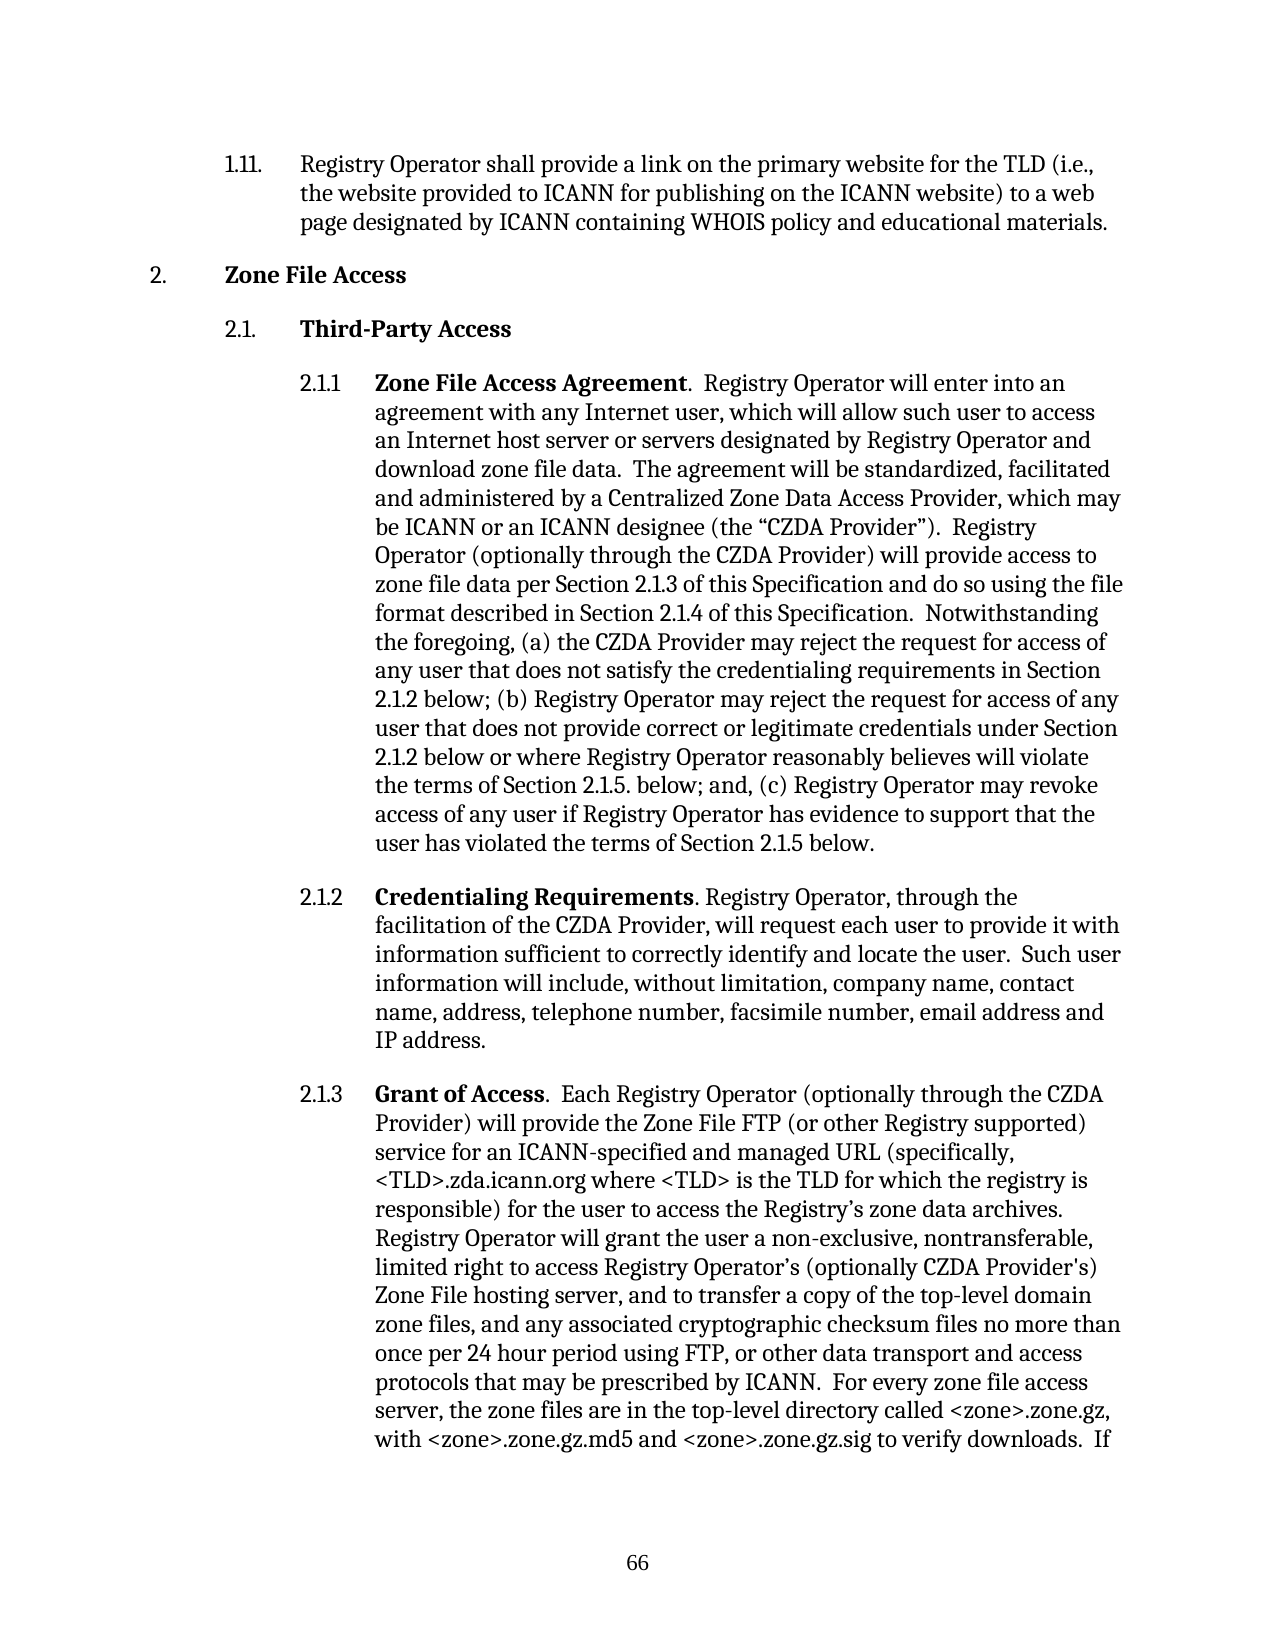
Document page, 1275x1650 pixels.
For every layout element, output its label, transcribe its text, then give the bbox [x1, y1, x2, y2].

text Credentialing Requirements. Registry Operator, through the facilitation of the CZDA Provider, will request each user to provide it with information sufficient to correctly identify and locate the user. Such user information will include, without limitation, company name, contact name, address, telephone number, facsimile number, email address and IP address. [300, 882, 1125, 1055]
text Third-Party Access [225, 315, 1125, 344]
text Registry Operator shall provide a link on the primary website for the TLD (i.e., the website provided to ICANN for publishing on the ICANN website) to a web page designated by ICANN containing WHOIS policy and educational materials. [225, 150, 1125, 236]
text Zone File Access [150, 261, 1125, 290]
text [300, 1080, 1125, 1454]
text Zone File Access Agreement. Registry Operator will enter into an agreement with any Internet user, which will allow such user to access an Internet host server or servers designated by Registry Operator and download zone file data. The agreement will be standardized, facilitated and administered by a Centralized Zone Data Access Provider, which may be ICANN or an ICANN designee (the “CZDA Provider”). Registry Operator (optionally through the CZDA Provider) will provide access to zone file data per Section 2.1.3 of this Specification and do so using the file format described in Section 2.1.4 of this Specification. Notwithstanding the foregoing, (a) the CZDA Provider may reject the request for access of any user that does not satisfy the credentialing requirements in Section 2.1.2 below; (b) Registry Operator may reject the request for access of any user that does not provide correct or legitimate credentials under Section 2.1.2 below or where Registry Operator reasonably believes will violate the terms of Section 2.1.5. below; and, (c) Registry Operator may revoke access of any user if Registry Operator has evidence to support that the user has violated the terms of Section 2.1.5 below. [300, 369, 1125, 857]
